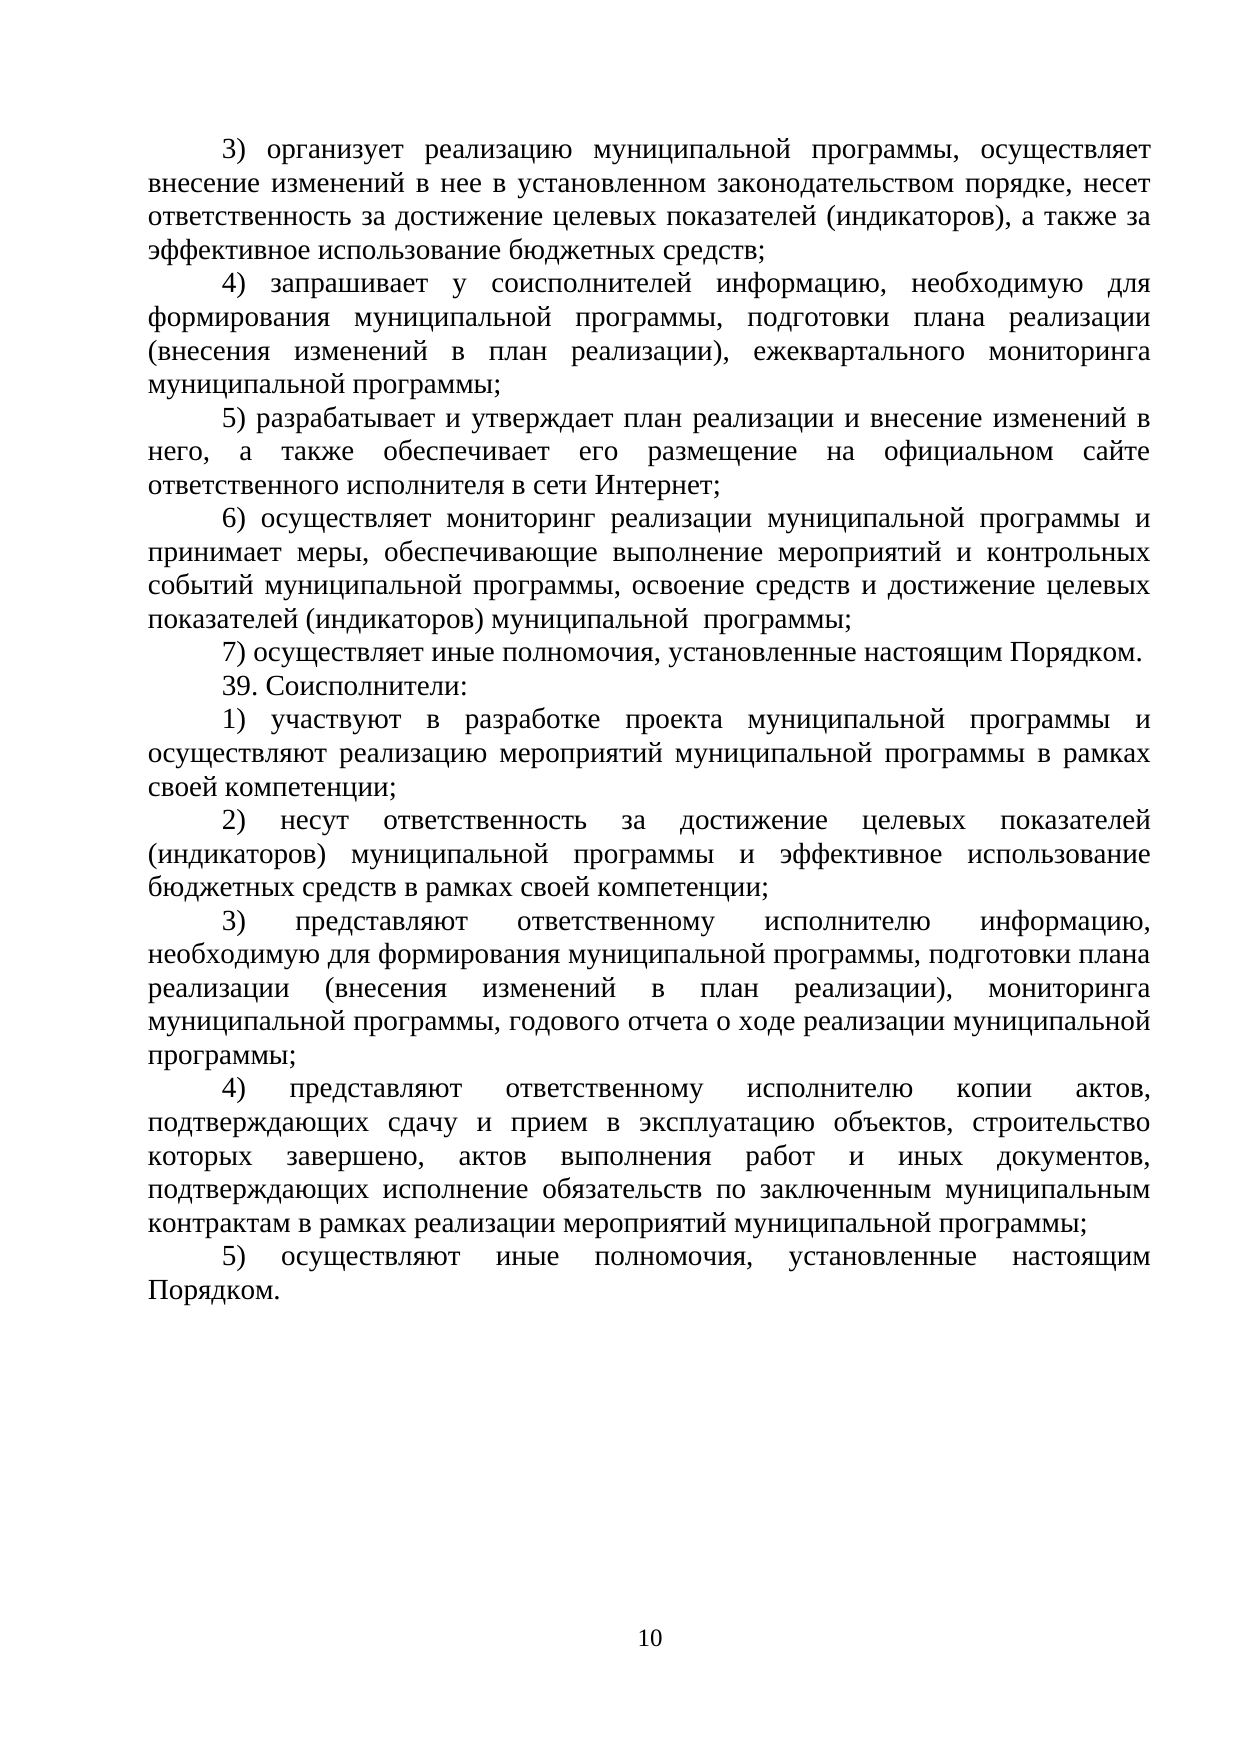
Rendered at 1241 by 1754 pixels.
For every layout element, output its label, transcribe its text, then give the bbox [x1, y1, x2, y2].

text 5) осуществляют иные полномочия, установленные настоящим Порядком. [148, 1238, 1152, 1305]
text 2) несут ответственность за достижение целевых показателей (индикаторов) муниципальной программы и эффективное использование бюджетных средств в рамках своей компетенции; [148, 802, 1152, 903]
text 3) представляют ответственному исполнителю информацию, необходимую для формирования муниципальной программы, подготовки плана реализации (внесения изменений в план реализации), мониторинга муниципальной программы, годового отчета о ходе реализации муниципальной программы; [148, 903, 1152, 1071]
text 3) организует реализацию муниципальной программы, осуществляет внесение изменений в нее в установленном законодательством порядке, несет ответственность за достижение целевых показателей (индикаторов), а также за эффективное использование бюджетных средств; [148, 131, 1152, 266]
text 39. Соисполнители: [148, 668, 1152, 702]
text 4) запрашивает у соисполнителей информацию, необходимую для формирования муниципальной программы, подготовки плана реализации (внесения изменений в план реализации), ежеквартального мониторинга муниципальной программы; [148, 266, 1152, 400]
text 4) представляют ответственному исполнителю копии актов, подтверждающих сдачу и прием в эксплуатацию объектов, строительство которых завершено, актов выполнения работ и иных документов, подтверждающих исполнение обязательств по заключенным муниципальным контрактам в рамках реализации мероприятий муниципальной программы; [148, 1071, 1152, 1238]
text 1) участвуют в разработке проекта муниципальной программы и осуществляют реализацию мероприятий муниципальной программы в рамках своей компетенции; [148, 702, 1152, 802]
text 5) разрабатывает и утверждает план реализации и внесение изменений в него, а также обеспечивает его размещение на официальном сайте ответственного исполнителя в сети Интернет; [148, 400, 1152, 500]
text 6) осуществляет мониторинг реализации муниципальной программы и принимает меры, обеспечивающие выполнение мероприятий и контрольных событий муниципальной программы, освоение средств и достижение целевых показателей (индикаторов) муниципальной программы; [148, 500, 1152, 634]
text 7) осуществляет иные полномочия, установленные настоящим Порядком. [148, 634, 1152, 668]
